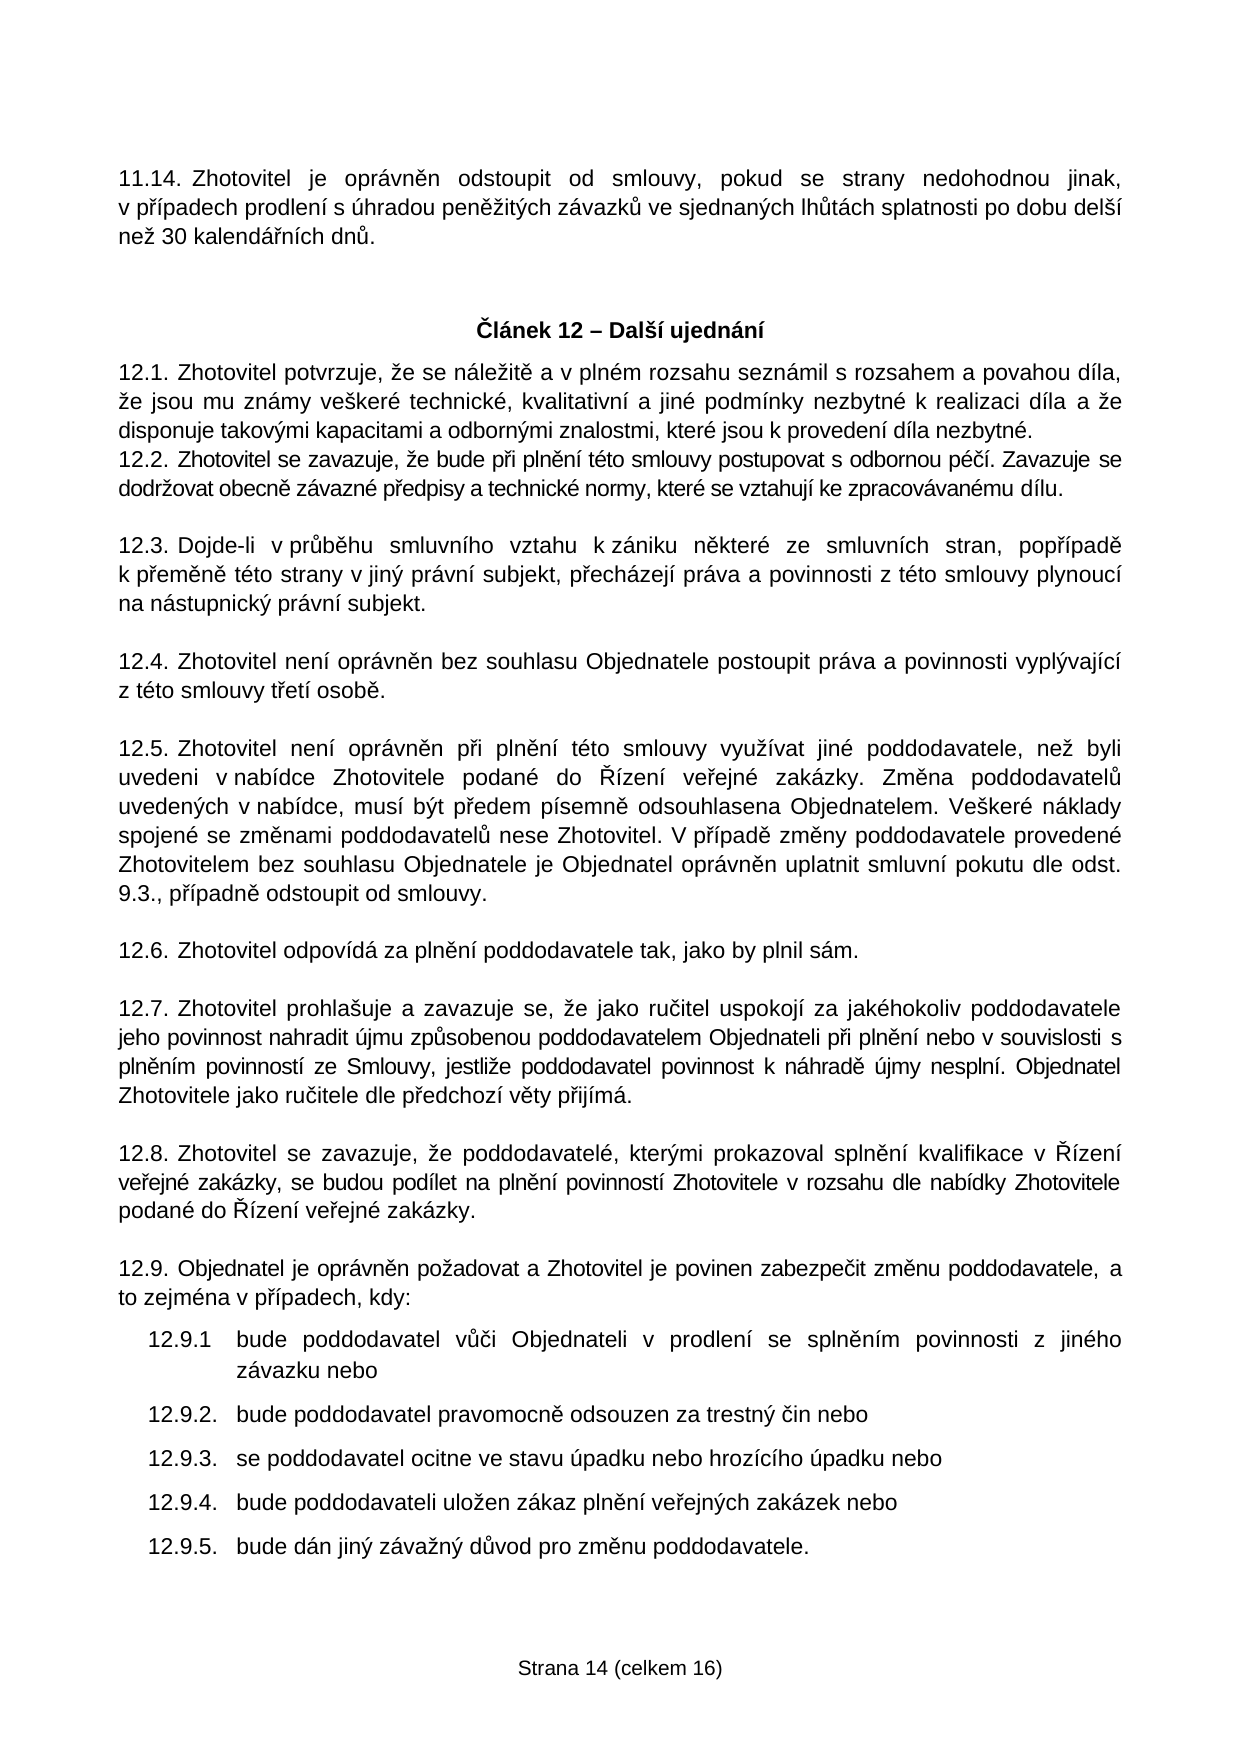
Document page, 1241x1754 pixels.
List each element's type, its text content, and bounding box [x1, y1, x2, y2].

list Zhotovitel odpovídá za plnění poddodavatele tak, jako by plnil sám. [118, 937, 1122, 963]
list Objednatel je oprávněn požadovat a Zhotovitel je povinen zabezpečit změnu poddodavatele, a to zejména v případech, kdy: [118, 1255, 1122, 1310]
list Zhotovitel je oprávněn odstoupit od smlouvy, pokud se strany nedohodnou jinak, v případech prodlení s úhradou peněžitých závazků ve sjednaných lhůtách splatnosti po dobu delší než 30 kalendářních dnů. [118, 165, 1122, 249]
list Zhotovitel není oprávněn při plnění této smlouvy využívat jiné poddodavatele, než byli uvedeni v nabídce Zhotovitele podané do Řízení veřejné zakázky. Změna poddodavatelů uvedených v nabídce, musí být předem písemně odsouhlasena Objednatelem. Veškeré náklady spojené se změnami poddodavatelů nese Zhotovitel. V případě změny poddodavatele provedené Zhotovitelem bez souhlasu Objednatele je Objednatel oprávněn uplatnit smluvní pokutu dle odst. 9.3., případně odstoupit od smlouvy. [118, 735, 1122, 906]
text 12.9.2. bude poddodavatel pravomocně odsouzen za trestný čin nebo [148, 1401, 1122, 1427]
text 12.9.3. se poddodavatel ocitne ve stavu úpadku nebo hrozícího úpadku nebo [148, 1445, 1122, 1472]
text 12.9.1 bude poddodavatel vůči Objednateli v prodlení se splněním povinnosti z jiného závazku nebo [148, 1326, 1122, 1383]
text 12.9.4. bude poddodavateli uložen zákaz plnění veřejných zakázek nebo [148, 1489, 1122, 1516]
list Zhotovitel se zavazuje, že bude při plnění této smlouvy postupovat s odbornou péčí. Zavazuje se dodržovat obecně závazné předpisy a technické normy, které se vztahují ke zpracovávanému dílu. [118, 446, 1122, 501]
text 12.9.5. bude dán jiný závažný důvod pro změnu poddodavatele. [148, 1533, 1122, 1560]
list Zhotovitel potvrzuje, že se náležitě a v plném rozsahu seznámil s rozsahem a povahou díla, že jsou mu známy veškeré technické, kvalitativní a jiné podmínky nezbytné k realizaci díla a že disponuje takovými kapacitami a odbornými znalostmi, které jsou k provedení díla nezbytné. [118, 359, 1122, 443]
list Zhotovitel prohlašuje a zavazuje se, že jako ručitel uspokojí za jakéhokoliv poddodavatele jeho povinnost nahradit újmu způsobenou poddodavatelem Objednateli při plnění nebo v souvislosti s plněním povinností ze Smlouvy, jestliže poddodavatel povinnost k náhradě újmy nesplní. Objednatel Zhotovitele jako ručitele dle předchozí věty přijímá. [118, 995, 1122, 1108]
text Článek 12 – Další ujednání [118, 317, 1122, 344]
list Zhotovitel se zavazuje, že poddodavatelé, kterými prokazoval splnění kvalifikace v Řízení veřejné zakázky, se budou podílet na plnění povinností Zhotovitele v rozsahu dle nabídky Zhotovitele podané do Řízení veřejné zakázky. [118, 1139, 1122, 1224]
list Dojde-li v průběhu smluvního vztahu k zániku některé ze smluvních stran, popřípadě k přeměně této strany v jiný právní subjekt, přecházejí práva a povinnosti z této smlouvy plynoucí na nástupnický právní subjekt. [118, 532, 1122, 617]
list Zhotovitel není oprávněn bez souhlasu Objednatele postoupit práva a povinnosti vyplývající z této smlouvy třetí osobě. [118, 648, 1122, 703]
